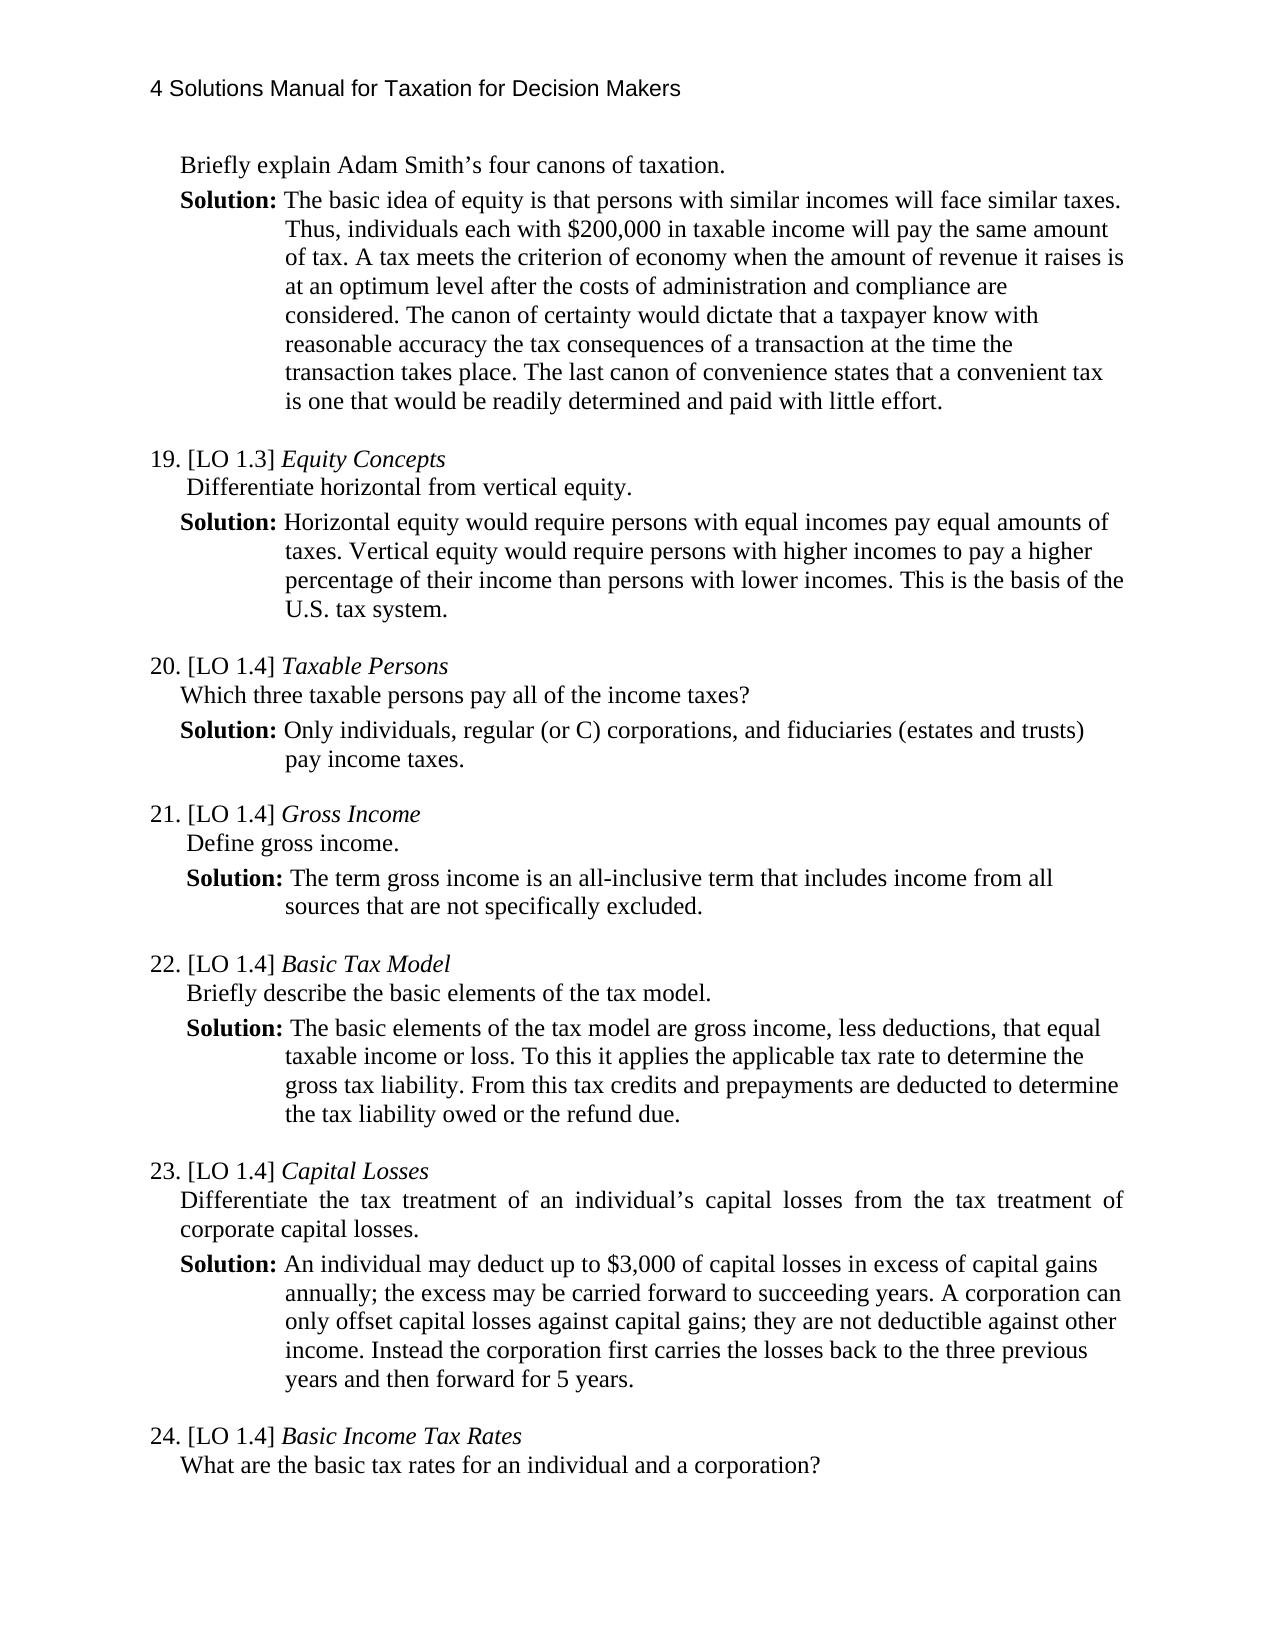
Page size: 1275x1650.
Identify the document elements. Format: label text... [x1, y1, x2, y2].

text Solution: Horizontal equity would require persons with equal incomes pay equal amounts of taxes. Vertical equity would require persons with higher incomes to pay a higher percentage of their income than persons with lower incomes. This is the basis of the U.S. tax system. [180, 507, 1125, 622]
text Which three taxable persons pay all of the income taxes? [180, 680, 1125, 709]
text Differentiate the tax treatment of an individual’s capital losses from the tax treatment of corporate capital losses. [180, 1185, 1125, 1243]
text Solution: The basic idea of equity is that persons with similar incomes will face similar taxes. Thus, individuals each with $200,000 in taxable income will pay the same amount of tax. A tax meets the criterion of economy when the amount of revenue it raises is at an optimum level after the costs of administration and compliance are considered. The canon of certainty would dictate that a taxpayer know with reasonable accuracy the tax consequences of a transaction at the time the transaction takes place. The last canon of convenience states that a convenient tax is one that would be readily determined and paid with little effort. [180, 185, 1125, 415]
text 23. [LO 1.4] Capital Losses [150, 1156, 1125, 1185]
text Solution: Only individuals, regular (or C) corporations, and fiduciaries (estates and trusts) pay income taxes. [180, 715, 1125, 772]
text Differentiate horizontal from vertical equity. [180, 472, 1125, 501]
text Define gross income. [180, 828, 1125, 856]
text 20. [LO 1.4] Taxable Persons [150, 651, 1125, 680]
text 21. [LO 1.4] Gross Income [150, 799, 1125, 828]
text Solution: The term gross income is an all-inclusive term that includes income from all sources that are not specifically excluded. [180, 863, 1125, 920]
text What are the basic tax rates for an individual and a corporation? [180, 1450, 1125, 1479]
text Solution: The basic elements of the tax model are gross income, less deductions, that equal taxable income or loss. To this it applies the applicable tax rate to determine the gross tax liability. From this tax credits and prepayments are deducted to determine the tax liability owed or the refund due. [180, 1013, 1125, 1128]
text 22. [LO 1.4] Basic Tax Model [150, 949, 1125, 978]
text 24. [LO 1.4] Basic Income Tax Rates [150, 1421, 1125, 1450]
text Solution: An individual may deduct up to $3,000 of capital losses in excess of capital gains annually; the excess may be carried forward to succeeding years. A corporation can only offset capital losses against capital gains; they are not deductible against other income. Instead the corporation first carries the losses back to the three previous years and then forward for 5 years. [180, 1249, 1125, 1393]
text 19. [LO 1.3] Equity Concepts [150, 444, 1125, 472]
text Briefly describe the basic elements of the tax model. [180, 978, 1125, 1006]
text Briefly explain Adam Smith’s four canons of taxation. [180, 150, 1125, 179]
